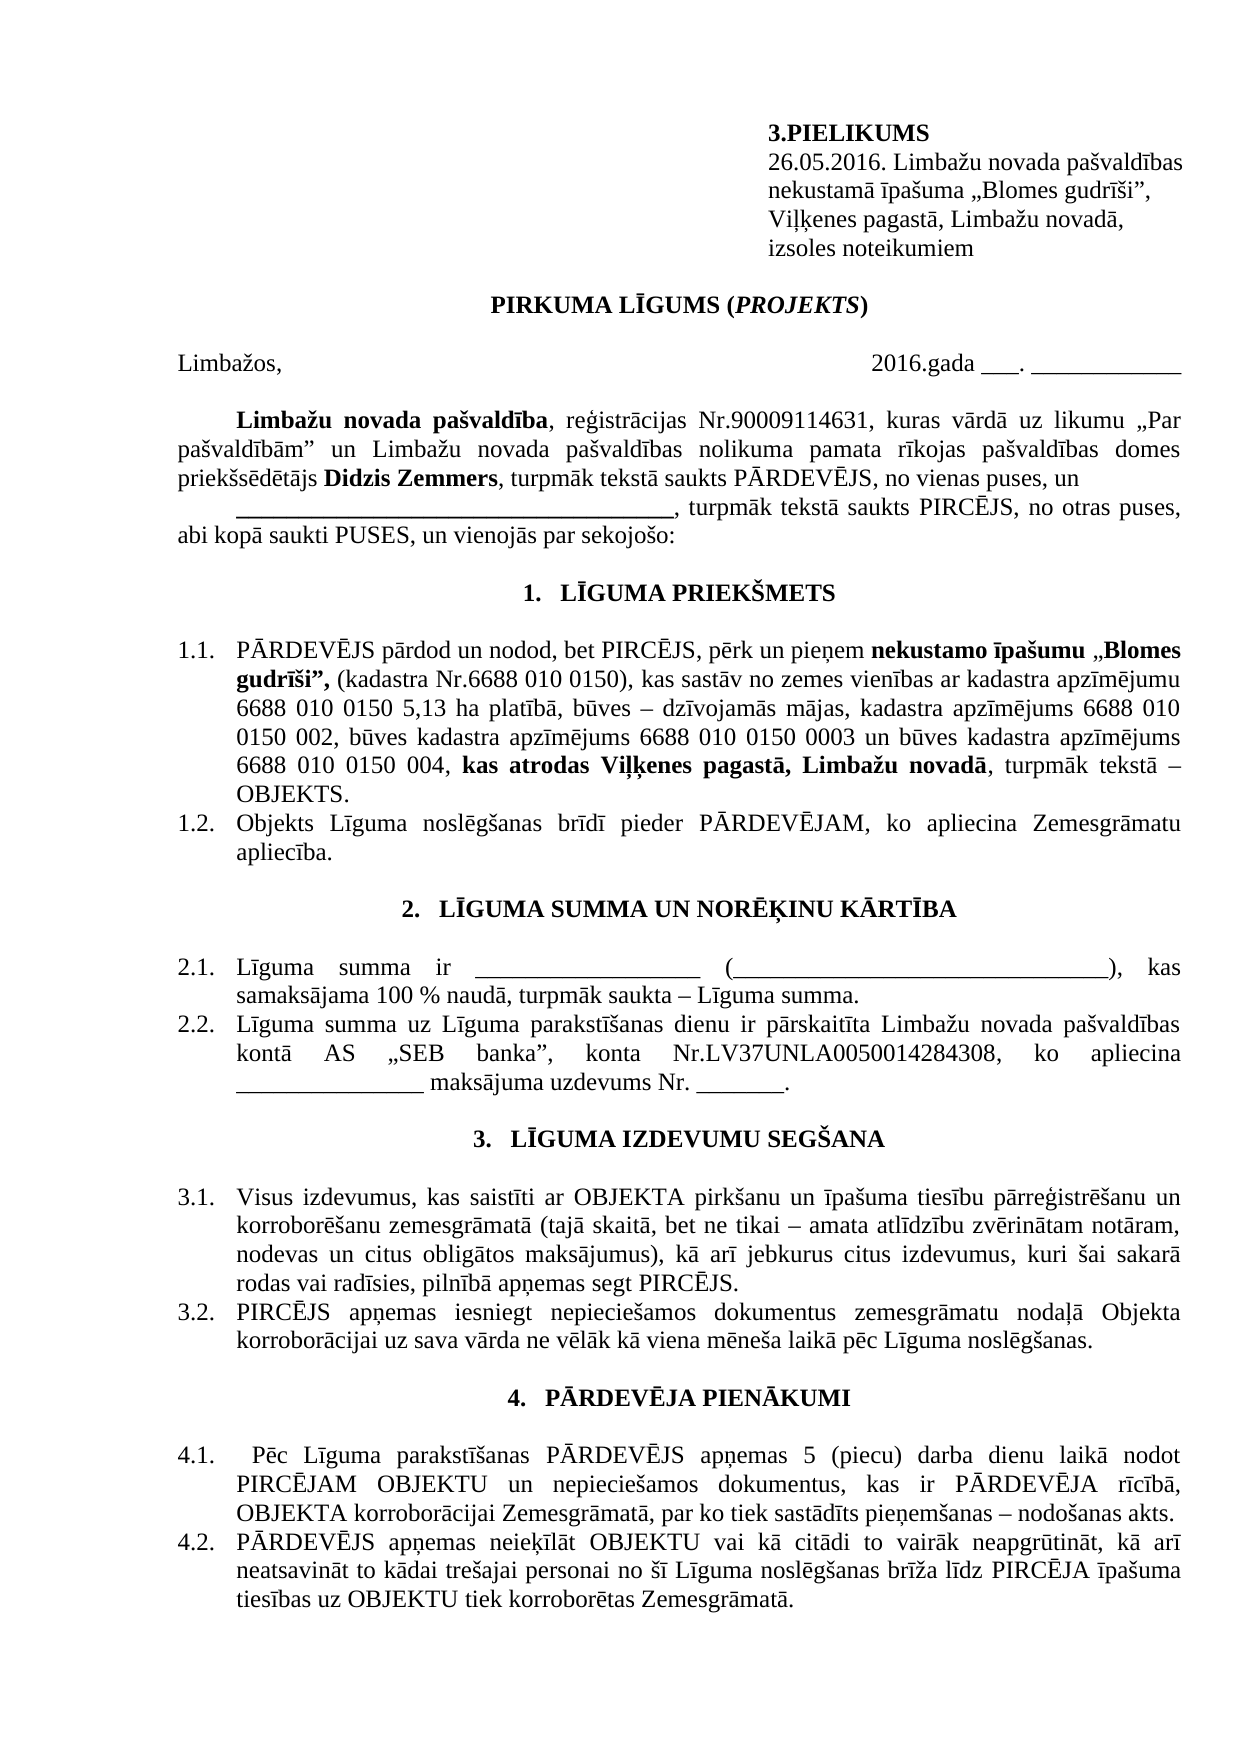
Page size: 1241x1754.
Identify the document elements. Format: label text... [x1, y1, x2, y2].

text Limbažu novada pašvaldība, reģistrācijas Nr.90009114631, kuras vārdā uz likumu „Par pašvaldībām” un Limbažu novada pašvaldības nolikuma pamata rīkojas pašvaldības domes priekšsēdētājs Didzis Zemmers, turpmāk tekstā saukts Pārdevējs, no vienas puses, un [177, 406, 1181, 492]
list Pārdevējs pārdod un nodod, bet Pircējs, pērk un pieņem nekustamo īpašumu „Blomes gudrīši”, (kadastra Nr.6688 010 0150), kas sastāv no zemes vienības ar kadastra apzīmējumu 6688 010 0150 5,13 ha platībā, būves – dzīvojamās mājas, kadastra apzīmējums 6688 010 0150 002, būves kadastra apzīmējums 6688 010 0150 0003 un būves kadastra apzīmējums 6688 010 0150 004, kas atrodas Viļķenes pagastā, Limbažu novadā, turpmāk tekstā – Objekts. [177, 636, 1181, 808]
list Līguma Izdevumu segšana [177, 1124, 1181, 1153]
list līguma priekšmets [177, 578, 1181, 607]
text 26.05.2016. Limbažu novada pašvaldības nekustamā īpašuma „Blomes gudrīši”, Viļķenes pagastā, Limbažu novadā, izsoles noteikumiem [768, 147, 1196, 262]
list Pircējs apņemas iesniegt nepieciešamos dokumentus zemesgrāmatu nodaļā Objekta korroborācijai uz sava vārda ne vēlāk kā viena mēneša laikā pēc Līguma noslēgšanas. [177, 1297, 1181, 1354]
list Līguma summa un norēķinu kārtība [177, 894, 1181, 923]
text Pirkuma līgums (projekts) [177, 291, 1181, 319]
list Līguma summa uz Līguma parakstīšanas dienu ir pārskaitīta Limbažu novada pašvaldības kontā AS „SEB banka”, konta Nr.LV37UNLA0050014284308, ko apliecina _______________ maksājuma uzdevums Nr. _______. [177, 1009, 1181, 1096]
list Līguma summa ir __________________ (______________________________), kas samaksājama 100 % naudā, turpmāk saukta – Līguma summa. [177, 952, 1181, 1009]
text 3.pielikums [768, 118, 1181, 147]
list Pēc Līguma parakstīšanas Pārdevējs apņemas 5 (piecu) darba dienu laikā nodot Pircējam Objektu un nepieciešamos dokumentus, kas ir Pārdevēja rīcībā, Objekta korroborācijai Zemesgrāmatā, par ko tiek sastādīts pieņemšanas – nodošanas akts. [177, 1441, 1181, 1527]
text ___________________________________, turpmāk tekstā saukts Pircējs, no otras puses, abi kopā saukti PUSES, un vienojās par sekojošo: [177, 492, 1181, 549]
text Limbažos, 2016.gada ___. ____________ [177, 348, 1181, 377]
list Objekts Līguma noslēgšanas brīdī pieder Pārdevējam, ko apliecina Zemesgrāmatu apliecība. [177, 808, 1181, 866]
list Visus izdevumus, kas saistīti ar Objekta pirkšanu un īpašuma tiesību pārreģistrēšanu un korroborēšanu zemesgrāmatā (tajā skaitā, bet ne tikai – amata atlīdzību zvērinātam notāram, nodevas un citus obligātos maksājumus), kā arī jebkurus citus izdevumus, kuri šai sakarā rodas vai radīsies, pilnībā apņemas segt Pircējs. [177, 1182, 1181, 1297]
list Pārdevēja pienākumi [177, 1383, 1181, 1412]
list Pārdevējs apņemas neieķīlāt Objektu vai kā citādi to vairāk neapgrūtināt, kā arī neatsavināt to kādai trešajai personai no šī Līguma noslēgšanas brīža līdz Pircēja īpašuma tiesības uz Objektu tiek korroborētas Zemesgrāmatā. [177, 1527, 1181, 1613]
